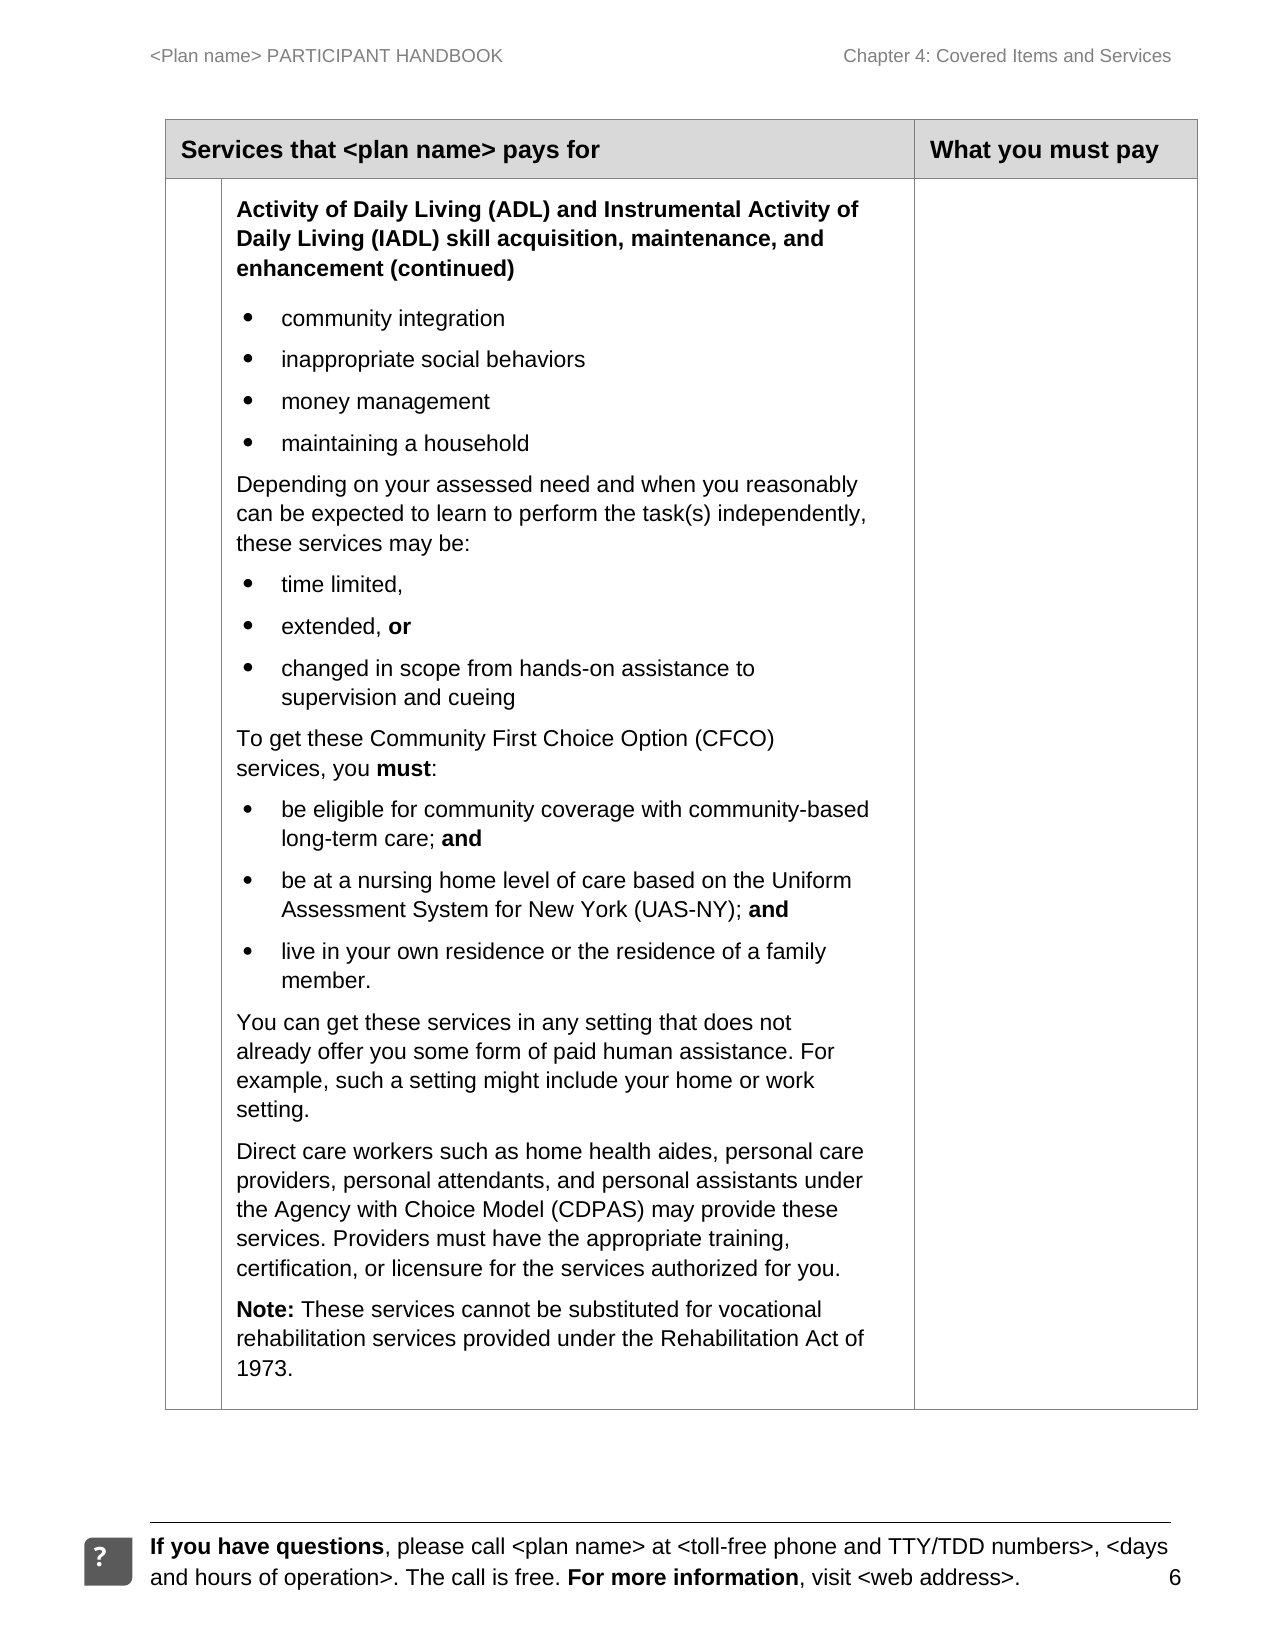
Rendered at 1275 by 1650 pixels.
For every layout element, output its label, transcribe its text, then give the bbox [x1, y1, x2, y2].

table_header Services that <plan name> pays for [166, 120, 914, 178]
table_cell Activity of Daily Living (ADL) and Instrumental Activity of Daily Living (IADL) skill acquisition, maintenance, and enhancement (continued) community integration inappropriate social behaviors money management maintaining a household Depending on your assessed need and when you reasonably can be expected to learn to perform the task(s) independently, these services may be: time limited, extended, or changed in scope from hands-on assistance to supervision and cueing To get these Community First Choice Option (CFCO) services, you must: be eligible for community coverage with community-based long-term care; and be at a nursing home level of care based on the Uniform Assessment System for New York (UAS-NY); and live in your own residence or the residence of a family member. You can get these services in any setting that does not already offer you some form of paid human assistance. For example, such a setting might include your home or work setting. Direct care workers such as home health aides, personal care providers, personal attendants, and personal assistants under the Agency with Choice Model (CDPAS) may provide these services. Providers must have the appropriate training, certification, or licensure for the services authorized for you. Note: These services cannot be substituted for vocational rehabilitation services provided under the Rehabilitation Act of 1973. [222, 179, 914, 1409]
table_cell [166, 179, 221, 1409]
table_header What you must pay [915, 120, 1197, 178]
table_cell [915, 179, 1197, 1409]
